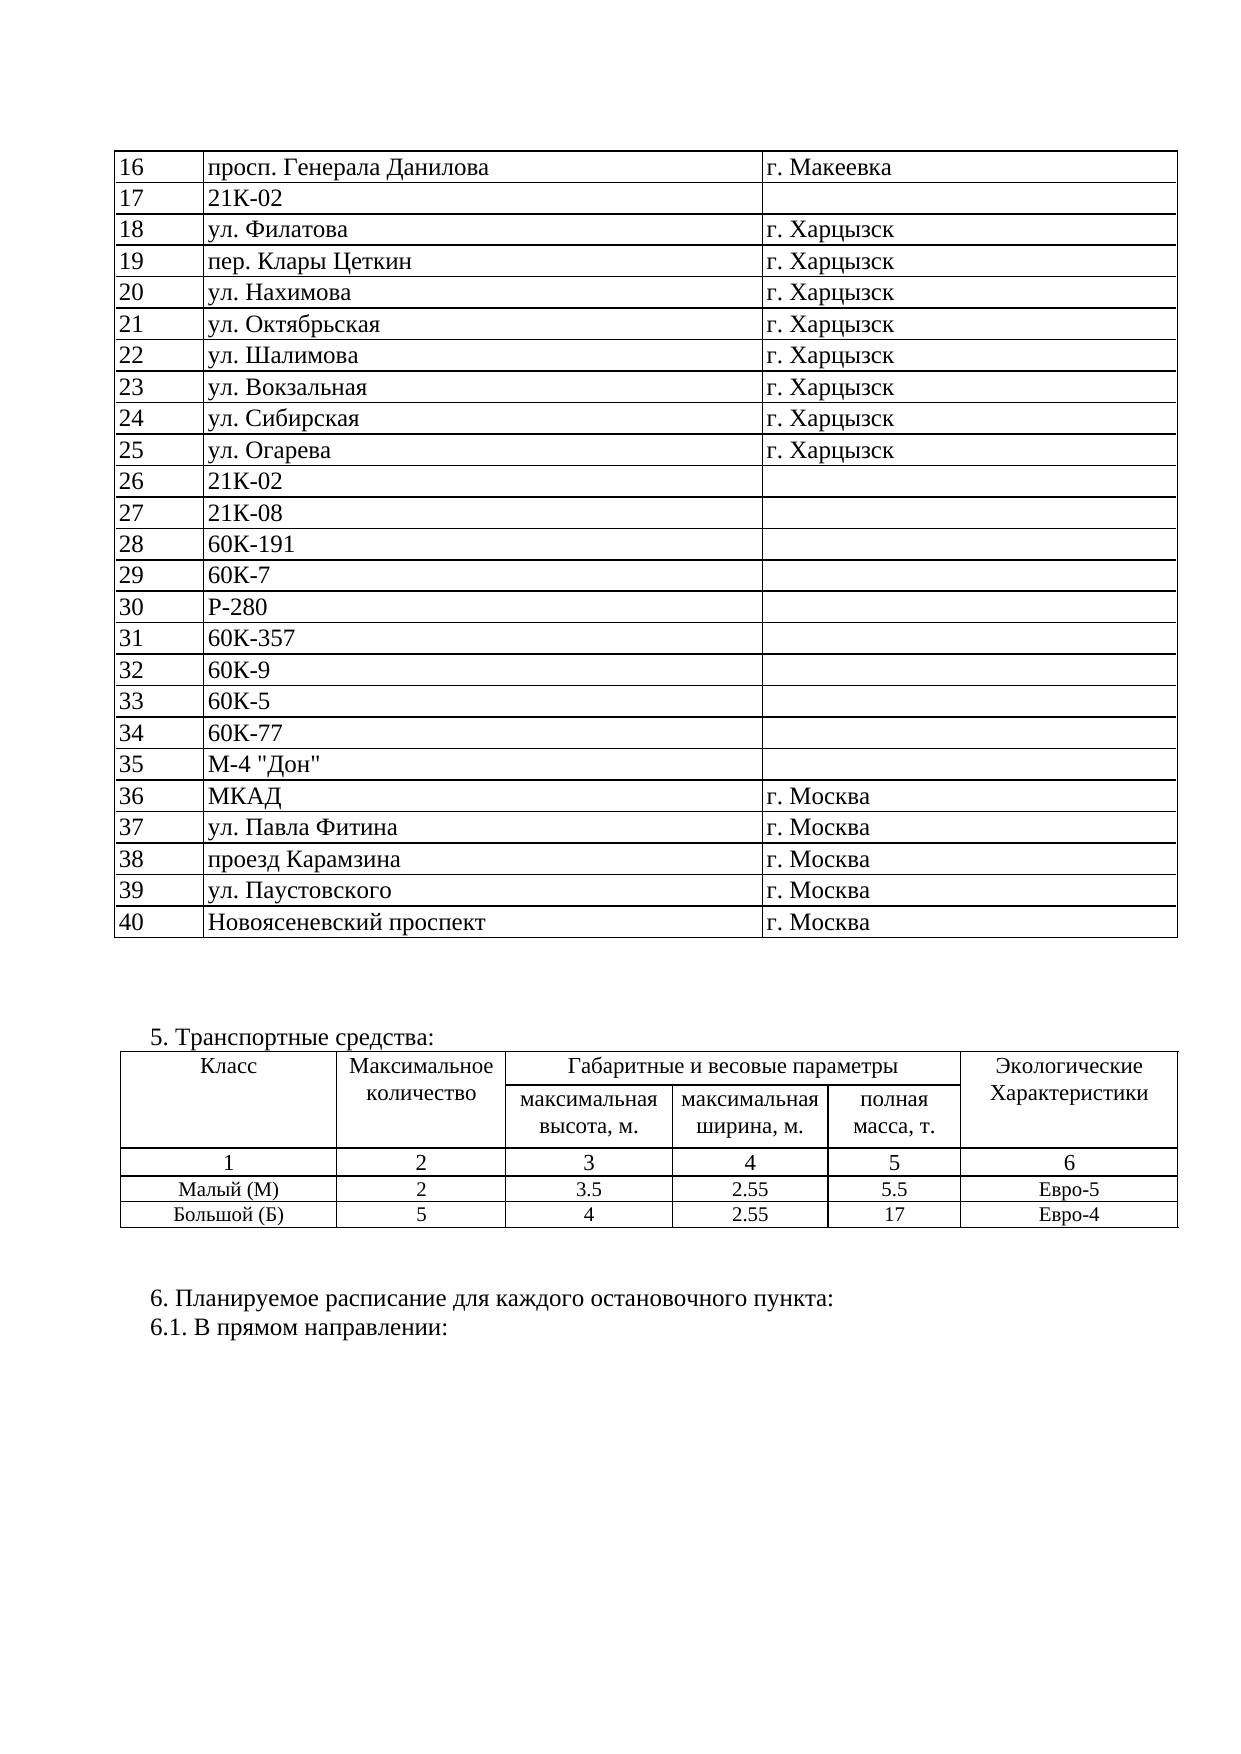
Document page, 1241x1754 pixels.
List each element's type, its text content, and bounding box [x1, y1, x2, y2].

table_cell г. Харцызск [763, 307, 1177, 339]
table_cell [763, 496, 1177, 527]
text 6. Планируемое расписание для каждого остановочного пункта: [150, 1283, 1090, 1312]
table_cell 25 [115, 434, 203, 464]
table_cell [763, 528, 1177, 559]
table_cell [763, 748, 1177, 779]
table_cell 20 [115, 277, 203, 307]
table_cell М-4 "Дон" [204, 749, 762, 779]
table_cell 23 [115, 371, 203, 402]
table_cell ул. Паустовского [204, 875, 762, 905]
table_cell 26 [115, 466, 203, 496]
table_cell г. Харцызск [763, 339, 1177, 370]
table_cell 17 [115, 183, 203, 213]
table_cell 21 [115, 308, 203, 339]
table_cell 40 [115, 906, 203, 936]
table_cell 21К-02 [204, 183, 762, 213]
table_cell Новоясеневский проспект [204, 907, 762, 936]
table_cell ул. Нахимова [204, 277, 762, 307]
table_cell [763, 653, 1177, 685]
table_cell ул. Огарева [204, 435, 762, 464]
table_cell 18 [115, 214, 203, 244]
table_cell Евро-5 [961, 1177, 1177, 1201]
table_cell 31 [115, 623, 203, 653]
table_cell 6 [961, 1149, 1177, 1175]
table_cell 29 [115, 560, 203, 590]
table_cell 4 [506, 1202, 672, 1226]
table_cell Большой (Б) [121, 1202, 336, 1226]
table_cell 22 [115, 340, 203, 370]
table_cell Евро-4 [961, 1202, 1177, 1226]
table_cell 38 [115, 843, 203, 873]
table_cell г. Москва [763, 842, 1177, 873]
table_cell [763, 685, 1177, 716]
table_cell 60К-7 [204, 561, 762, 590]
table_cell [763, 465, 1177, 496]
table_cell 60К-9 [204, 655, 762, 685]
table_cell ул. Сибирская [204, 403, 762, 433]
text 6.1. В прямом направлении: [150, 1312, 1090, 1341]
table_cell [763, 716, 1177, 748]
table_cell 36 [115, 780, 203, 811]
table_cell 16 [115, 152, 203, 181]
table_cell 60К-191 [204, 529, 762, 559]
table_cell 27 [115, 497, 203, 527]
table_cell 2.55 [673, 1177, 827, 1201]
table_cell МКАД [204, 781, 762, 811]
table_cell 4 [673, 1149, 827, 1175]
table_cell 2 [337, 1149, 505, 1175]
table_cell г. Харцызск [763, 370, 1177, 402]
table_cell 60К-357 [204, 623, 762, 653]
table_cell 17 [829, 1202, 960, 1226]
table_cell ул. Октябрьская [204, 309, 762, 339]
table_cell 21К-02 [204, 466, 762, 496]
table_cell 5 [337, 1202, 505, 1226]
table_cell 2 [337, 1177, 505, 1201]
table_cell ул. Павла Фитина [204, 812, 762, 842]
table_cell 5.5 [829, 1177, 960, 1201]
table_cell г. Москва [763, 874, 1177, 905]
table_cell ул. Шалимова [204, 340, 762, 370]
table_cell Малый (М) [121, 1177, 336, 1201]
table_cell 34 [115, 717, 203, 748]
table_cell пер. Клары Цеткин [204, 246, 762, 276]
table_cell 3.5 [506, 1177, 672, 1201]
table_cell 2.55 [673, 1202, 827, 1226]
table_cell г. Москва [763, 779, 1177, 811]
table_cell [763, 559, 1177, 590]
table_cell 28 [115, 529, 203, 559]
table_cell 1 [121, 1149, 336, 1175]
table_cell 21К-08 [204, 498, 762, 527]
table_header Класс [121, 1052, 336, 1147]
table_cell г. Харцызск [763, 433, 1177, 464]
table_cell г. Харцызск [763, 213, 1177, 244]
table_cell 30 [115, 591, 203, 622]
table_cell г. Макеевка [763, 152, 1177, 181]
table_cell 5 [829, 1149, 960, 1175]
table_cell [763, 181, 1177, 213]
table_header Габаритные и весовые параметры [506, 1052, 960, 1084]
table_cell 3 [506, 1149, 672, 1175]
table_cell г. Харцызск [763, 402, 1177, 433]
table_cell просп. Генерала Данилова [204, 152, 762, 181]
table_cell г. Москва [763, 905, 1177, 936]
table_header Экологические Характеристики [961, 1052, 1177, 1147]
table_cell 37 [115, 812, 203, 842]
table_cell [763, 590, 1177, 622]
table_cell 24 [115, 403, 203, 433]
table_cell [763, 622, 1177, 653]
table_cell 60К-5 [204, 686, 762, 716]
table_cell 19 [115, 245, 203, 276]
table_header Максимальное количество [337, 1052, 505, 1147]
table_cell 32 [115, 654, 203, 685]
table_cell 60К-77 [204, 718, 762, 748]
table_cell ул. Вокзальная [204, 372, 762, 402]
table_cell г. Харцызск [763, 244, 1177, 276]
table_cell г. Москва [763, 811, 1177, 842]
table_cell 33 [115, 686, 203, 716]
table_cell полная масса, т. [829, 1086, 960, 1147]
table_cell г. Харцызск [763, 276, 1177, 307]
table_cell проезд Карамзина [204, 844, 762, 873]
table_cell 39 [115, 875, 203, 905]
table_cell максимальная ширина, м. [673, 1086, 827, 1147]
table_cell ул. Филатова [204, 215, 762, 244]
table_cell максимальная высота, м. [506, 1086, 672, 1147]
table_cell Р-280 [204, 592, 762, 622]
table_cell 35 [115, 749, 203, 779]
text 5. Транспортные средства: [150, 1022, 1090, 1051]
